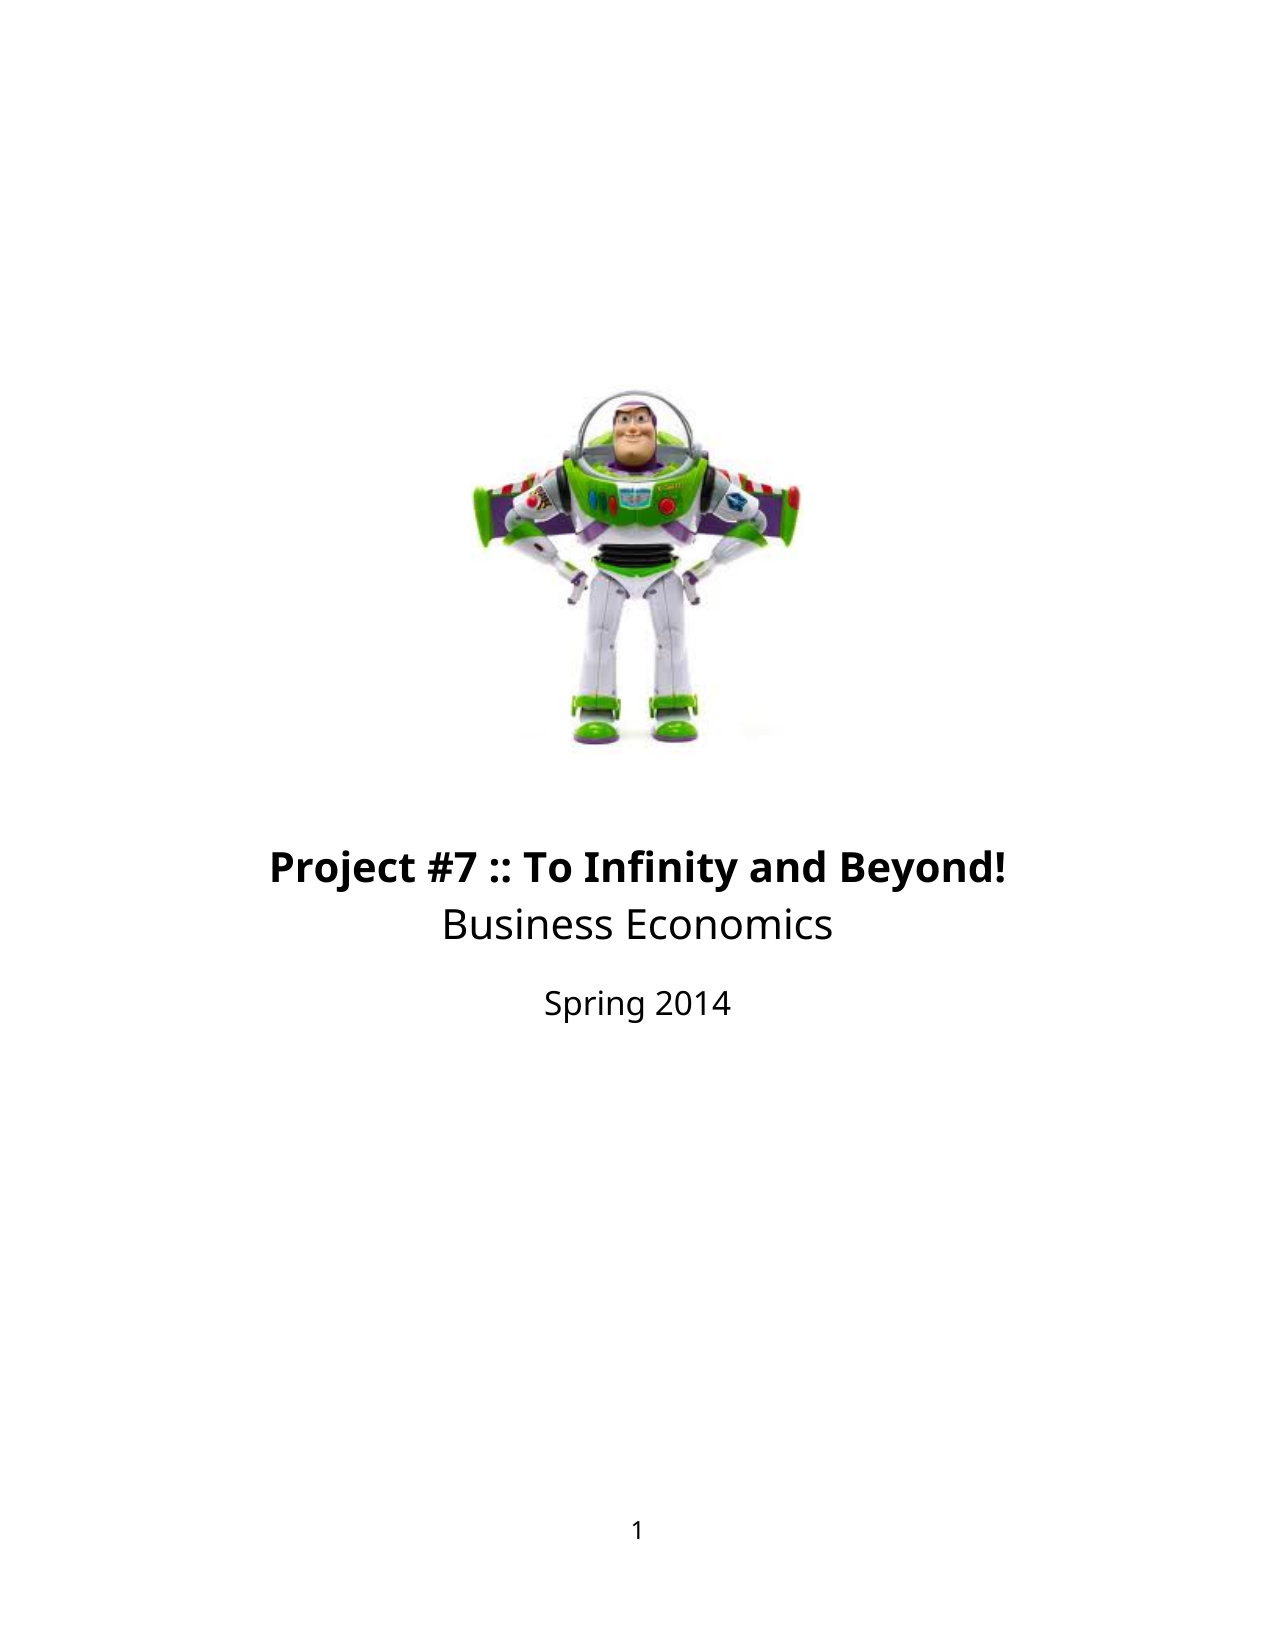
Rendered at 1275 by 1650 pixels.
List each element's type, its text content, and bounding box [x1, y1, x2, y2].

picture [471, 385, 804, 754]
text Business Economics [105, 895, 1170, 952]
text Project #7 :: To Infinity and Beyond! [105, 838, 1170, 895]
text Spring 2014 [105, 979, 1170, 1025]
